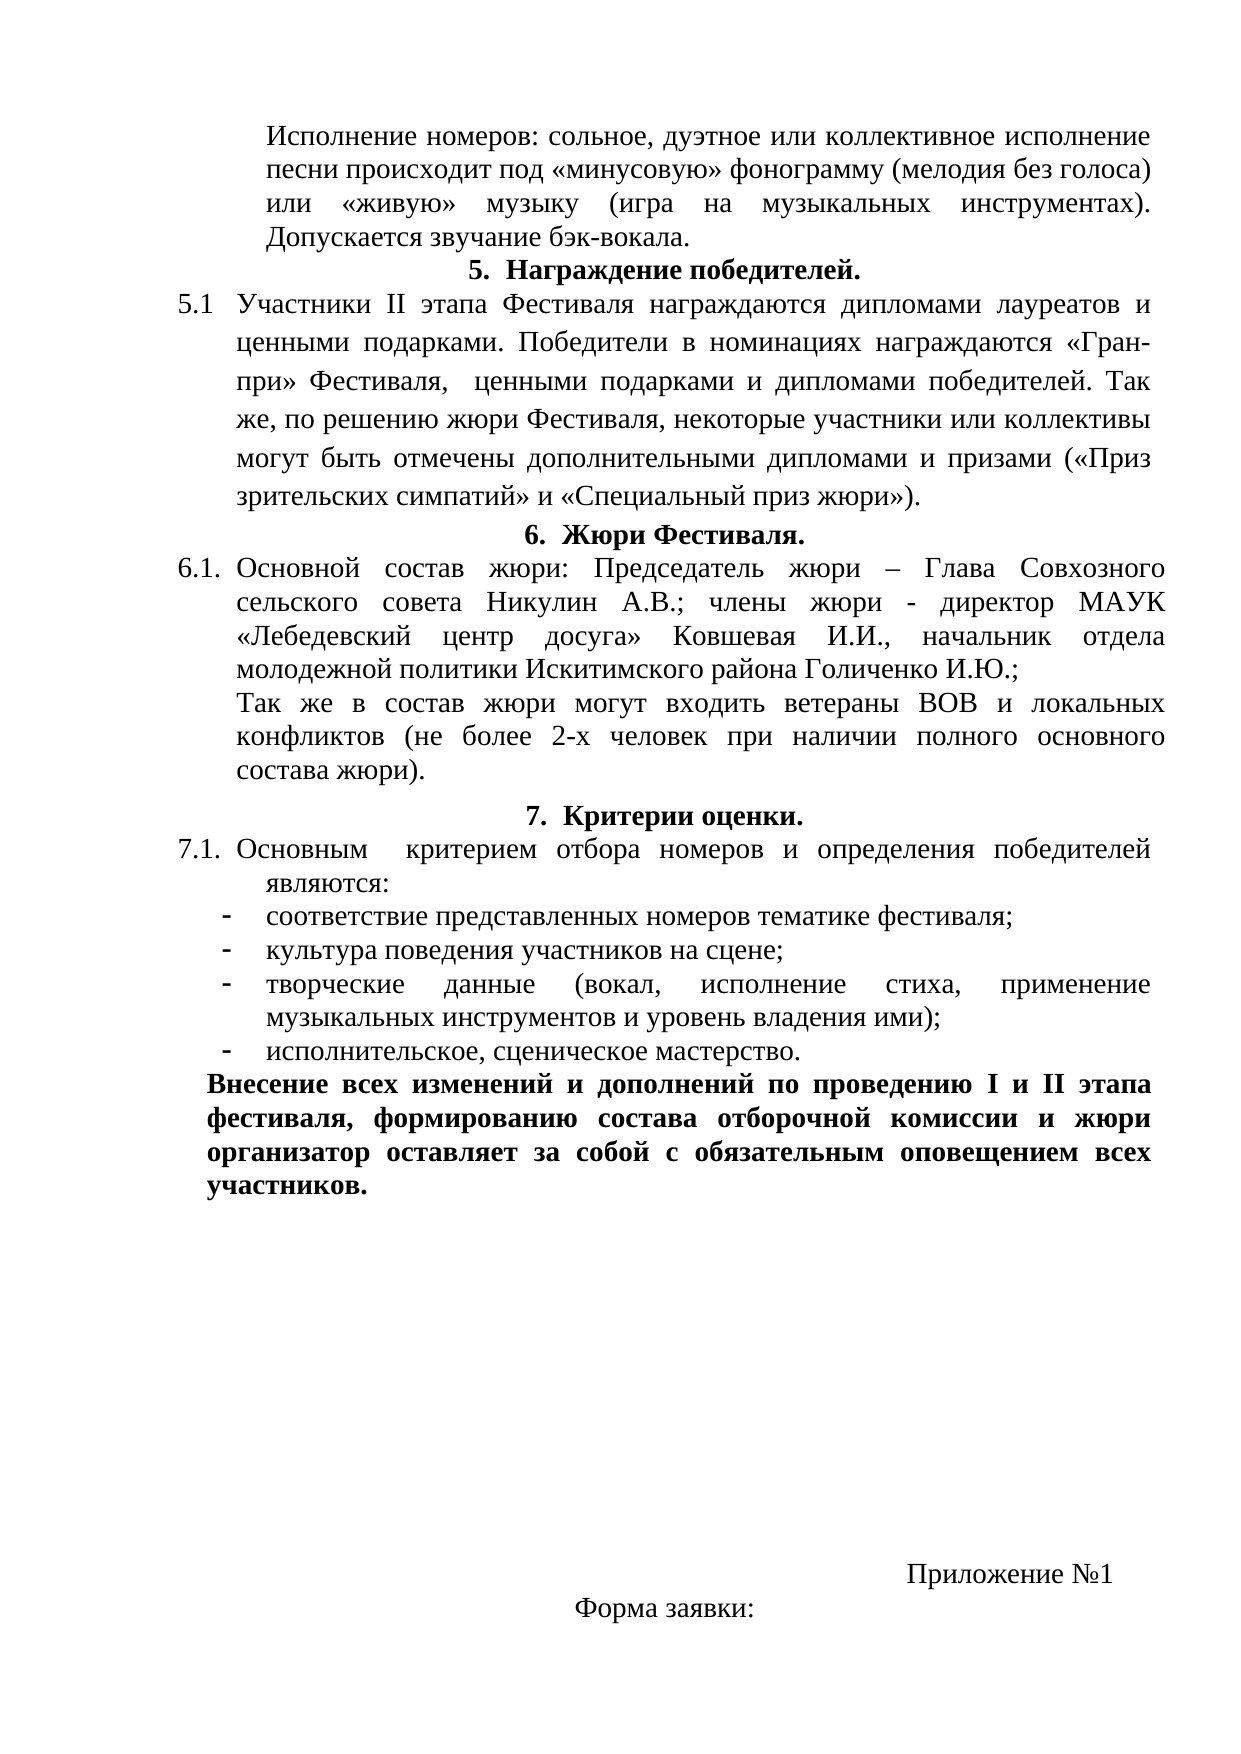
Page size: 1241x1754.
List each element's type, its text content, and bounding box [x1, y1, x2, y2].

list Участники II этапа Фестиваля награждаются дипломами лауреатов и ценными подарками. Победители в номинациях награждаются «Гран-при» Фестиваля, ценными подарками и дипломами победителей. Так же, по решению жюри Фестиваля, некоторые участники или коллективы могут быть отмечены дополнительными дипломами и призами («Приз зрительских симпатий» и «Специальный приз жюри»). [177, 286, 1152, 512]
list Жюри Фестиваля. [177, 517, 1152, 551]
text Так же в состав жюри могут входить ветераны ВОВ и локальных конфликтов (не более 2-х человек при наличии полного основного состава жюри). [236, 685, 1166, 785]
text Исполнение номеров: сольное, дуэтное или коллективное исполнение песни происходит под «минусовую» фонограмму (мелодия без голоса) или «живую» музыку (игра на музыкальных инструментах). Допускается звучание бэк-вокала. [266, 118, 1152, 252]
list Критерии оценки. [177, 798, 1152, 831]
text Внесение всех изменений и дополнений по проведению I и II этапа фестиваля, формированию состава отборочной комиссии и жюри организатор оставляет за собой с обязательным оповещением всех участников. [207, 1067, 1152, 1201]
list творческие данные (вокал, исполнение стиха, применение музыкальных инструментов и уровень владения ими); [222, 966, 1152, 1033]
text Форма заявки: [177, 1590, 1152, 1624]
list Награждение победителей. [177, 252, 1152, 286]
list Основным критерием отбора номеров и определения победителей являются: [177, 831, 1152, 898]
list культура поведения участников на сцене; [222, 932, 1152, 966]
list исполнительское, сценическое мастерство. [222, 1033, 1152, 1067]
text Приложение №1 [177, 1557, 1152, 1590]
list Основной состав жюри: Председатель жюри – Глава Совхозного сельского совета Никулин А.В.; члены жюри - директор МАУК «Лебедевский центр досуга» Ковшевая И.И., начальник отдела молодежной политики Искитимского района Голиченко И.Ю.; [177, 551, 1166, 685]
list соответствие представленных номеров тематике фестиваля; [222, 898, 1152, 932]
